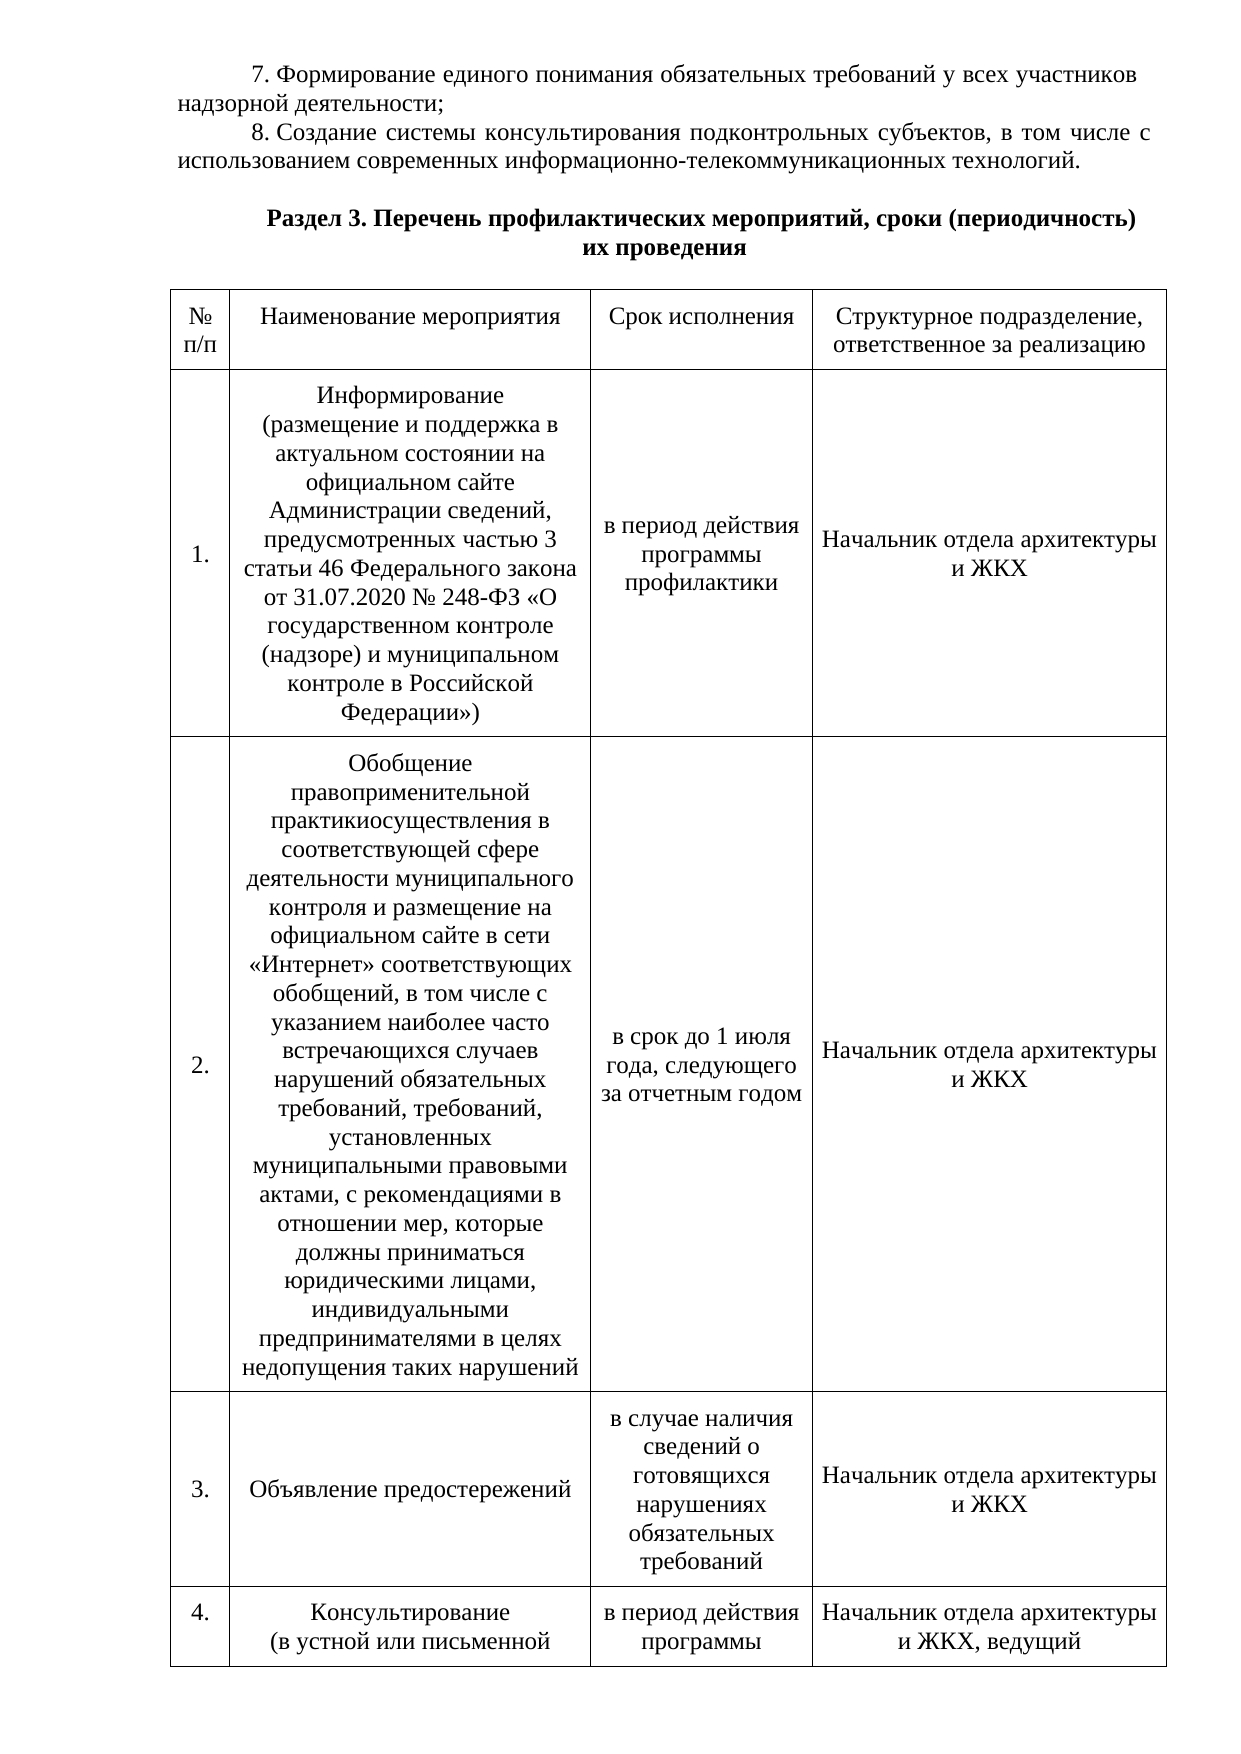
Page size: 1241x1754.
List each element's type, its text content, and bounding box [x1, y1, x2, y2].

table_header № п/п [171, 290, 229, 369]
table_cell Начальник отдела архитектуры и ЖКХ [813, 370, 1166, 736]
table_header Срок исполнения [591, 290, 812, 369]
table_cell 1. [171, 370, 229, 736]
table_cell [591, 1587, 812, 1666]
table_cell Информирование (размещение и поддержка в актуальном состоянии на официальном сайте Администрации сведений, предусмотренных частью 3 статьи 46 Федерального закона от 31.07.2020 № 248-ФЗ «О государственном контроле (надзоре) и муниципальном контроле в Российской Федерации») [230, 370, 590, 736]
list Создание системы консультирования подконтрольных субъектов, в том числе с использованием современных информационно-телекоммуникационных технологий. [177, 117, 1152, 174]
table_cell в случае наличия сведений о готовящихся нарушениях обязательных требований [591, 1392, 812, 1586]
list Формирование единого понимания обязательных требований у всех участников надзорной деятельности; [177, 59, 1138, 117]
table_cell Объявление предостережений [230, 1392, 590, 1586]
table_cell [230, 1587, 590, 1666]
table_cell Обобщение правоприменительной практикиосуществления в соответствующей сфере деятельности муниципального контроля и размещение на официальном сайте в сети «Интернет» соответствующих обобщений, в том числе с указанием наиболее часто встречающихся случаев нарушений обязательных требований, требований, установленных муниципальными правовыми актами, с рекомендациями в отношении мер, которые должны приниматься юридическими лицами, индивидуальными предпринимателями в целях недопущения таких нарушений [230, 737, 590, 1391]
table_cell 4. [171, 1587, 229, 1666]
table_cell Начальник отдела архитектуры и ЖКХ [813, 737, 1166, 1391]
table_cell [813, 1587, 1166, 1666]
table_cell 2. [171, 737, 229, 1391]
table_cell в период действия программы профилактики [591, 370, 812, 736]
table_cell в срок до 1 июля года, следующего за отчетным годом [591, 737, 812, 1391]
table_cell Начальник отдела архитектуры и ЖКХ [813, 1392, 1166, 1586]
table_header Структурное подразделение, ответственное за реализацию [813, 290, 1166, 369]
text Раздел 3. Перечень профилактических мероприятий, сроки (периодичность) их проведения [177, 203, 1152, 260]
table_cell 3. [171, 1392, 229, 1586]
table_header Наименование мероприятия [230, 290, 590, 369]
